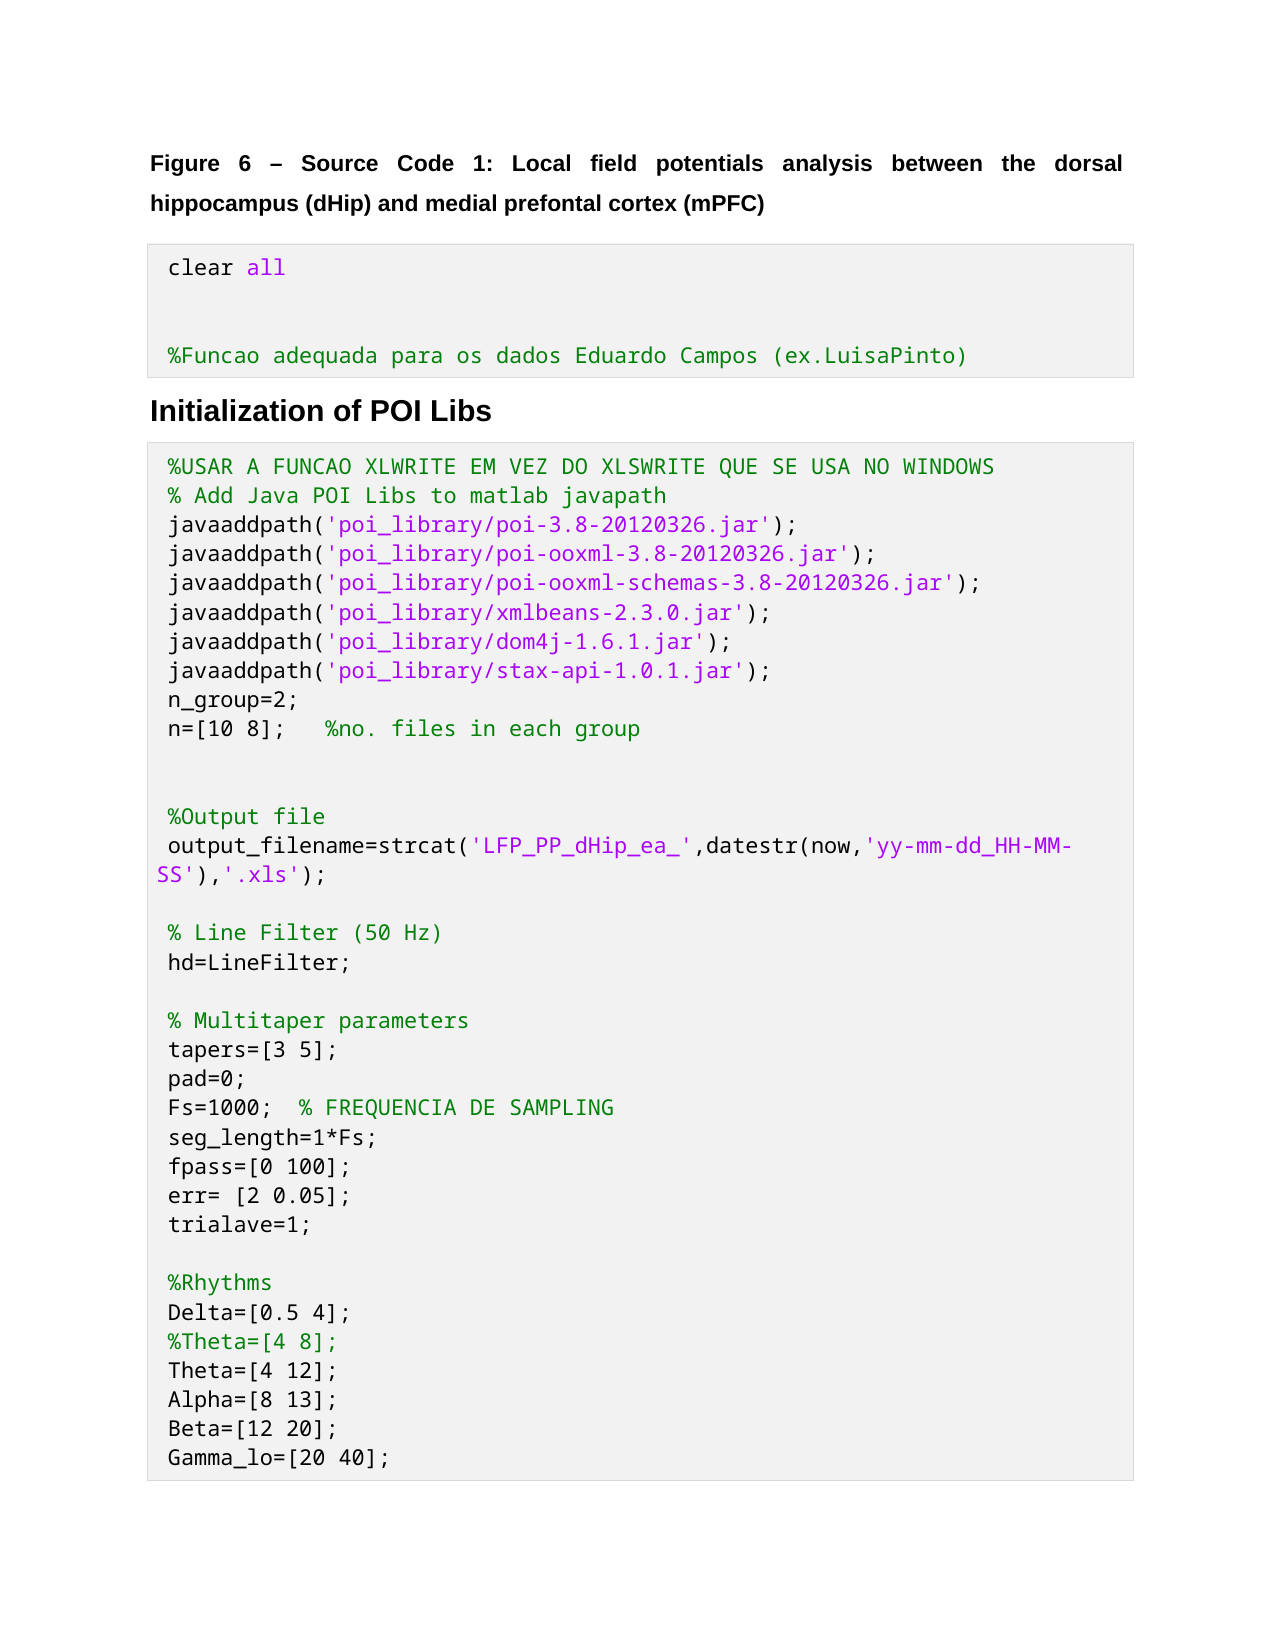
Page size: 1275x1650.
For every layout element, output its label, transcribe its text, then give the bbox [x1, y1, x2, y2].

text %USAR A FUNCAO XLWRITE EM VEZ DO XLSWRITE QUE SE USA NO WINDOWS [148, 443, 1133, 471]
text %Theta=[4 8]; [148, 1317, 1133, 1346]
text pad=0; [148, 1054, 1133, 1083]
subtitle Initialization of POI Libs [150, 392, 1125, 427]
text javaaddpath('poi_library/xmlbeans-2.3.0.jar'); [148, 588, 1133, 617]
text Fs=1000; % FREQUENCIA DE SAMPLING [148, 1083, 1133, 1113]
text output_filename=strcat('LFP_PP_dHip_ea_',datestr(now,'yy-mm-dd_HH-MM-SS'),'.xls'); [148, 821, 1133, 879]
text Gamma_lo=[20 40]; [148, 1433, 1133, 1480]
text Alpha=[8 13]; [148, 1375, 1133, 1404]
text Beta=[12 20]; [148, 1404, 1133, 1433]
text javaaddpath('poi_library/poi-ooxml-schemas-3.8-20120326.jar'); [148, 558, 1133, 588]
text %Rhythms [148, 1258, 1133, 1288]
text Delta=[0.5 4]; [148, 1288, 1133, 1317]
text %Output file [148, 792, 1133, 821]
text fpass=[0 100]; [148, 1142, 1133, 1171]
text %Funcao adequada para os dados Eduardo Campos (ex.LuisaPinto) [148, 331, 1133, 377]
text hd=LineFilter; [148, 938, 1133, 967]
text javaaddpath('poi_library/dom4j-1.6.1.jar'); [148, 617, 1133, 646]
text javaaddpath('poi_library/poi-ooxml-3.8-20120326.jar'); [148, 529, 1133, 558]
text Theta=[4 12]; [148, 1346, 1133, 1375]
text Figure 6 – Source Code 1: Local field potentials analysis between the dorsal hippocampus (dHip) and medial prefontal cortex (mPFC) [150, 150, 1125, 216]
text trialave=1; [148, 1200, 1133, 1229]
text javaaddpath('poi_library/poi-3.8-20120326.jar'); [148, 500, 1133, 529]
text clear all [148, 245, 1133, 273]
text % Line Filter (50 Hz) [148, 908, 1133, 938]
text n=[10 8]; %no. files in each group [148, 704, 1133, 733]
text n_group=2; [148, 675, 1133, 704]
text seg_length=1*Fs; [148, 1113, 1133, 1142]
text javaaddpath('poi_library/stax-api-1.0.1.jar'); [148, 646, 1133, 675]
text err= [2 0.05]; [148, 1171, 1133, 1200]
text % Multitaper parameters [148, 996, 1133, 1025]
text % Add Java POI Libs to matlab javapath [148, 471, 1133, 500]
text tapers=[3 5]; [148, 1025, 1133, 1054]
